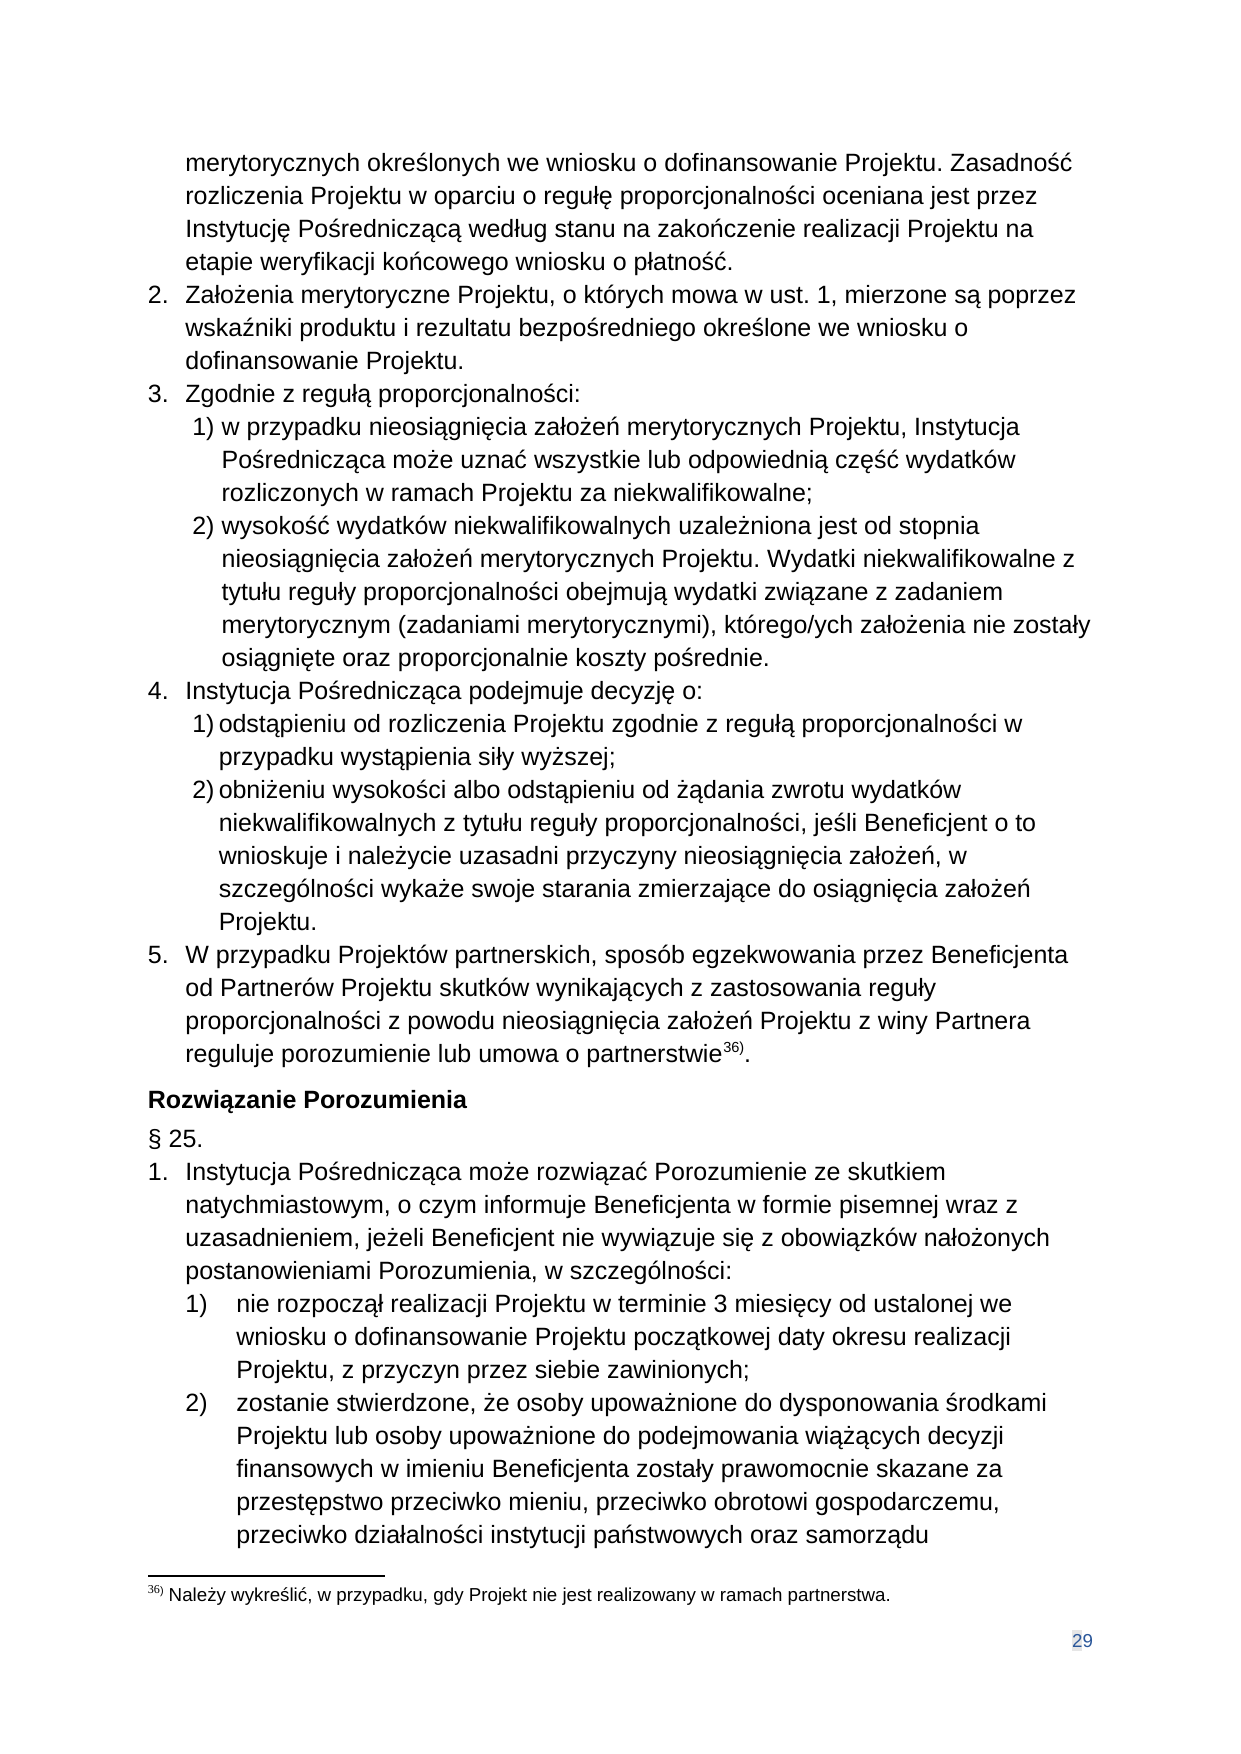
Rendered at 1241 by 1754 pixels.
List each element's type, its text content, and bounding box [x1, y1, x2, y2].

subtitle § 25. [148, 1124, 1093, 1153]
list Instytucja Pośrednicząca podejmuje decyzję o: [148, 676, 1093, 705]
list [148, 148, 1093, 275]
list w przypadku nieosiągnięcia założeń merytorycznych Projektu, Instytucja Pośrednicząca może uznać wszystkie lub odpowiednią część wydatków rozliczonych w ramach Projektu za niekwalifikowalne; [192, 412, 1093, 507]
list W przypadku Projektów partnerskich, sposób egzekwowania przez Beneficjenta od Partnerów Projektu skutków wynikających z zastosowania reguły proporcjonalności z powodu nieosiągnięcia założeń Projektu z winy Partnera reguluje porozumienie lub umowa o partnerstwie). [148, 940, 1093, 1068]
list nie rozpoczął realizacji Projektu w terminie 3 miesięcy od ustalonej we wniosku o dofinansowanie Projektu początkowej daty okresu realizacji Projektu, z przyczyn przez siebie zawinionych; [185, 1289, 1093, 1384]
list wysokość wydatków niekwalifikowalnych uzależniona jest od stopnia nieosiągnięcia założeń merytorycznych Projektu. Wydatki niekwalifikowalne z tytułu reguły proporcjonalności obejmują wydatki związane z zadaniem merytorycznym (zadaniami merytorycznymi), którego/ych założenia nie zostały osiągnięte oraz proporcjonalnie koszty pośrednie. [192, 511, 1093, 672]
list odstąpieniu od rozliczenia Projektu zgodnie z regułą proporcjonalności w przypadku wystąpienia siły wyższej; [192, 709, 1093, 771]
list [185, 1388, 1093, 1549]
list obniżeniu wysokości albo odstąpieniu od żądania zwrotu wydatków niekwalifikowalnych z tytułu reguły proporcjonalności, jeśli Beneficjent o to wnioskuje i należycie uzasadni przyczyny nieosiągnięcia założeń, w szczególności wykaże swoje starania zmierzające do osiągnięcia założeń Projektu. [192, 775, 1093, 936]
subtitle Rozwiązanie Porozumienia [148, 1085, 1093, 1113]
list Założenia merytoryczne Projektu, o których mowa w ust. 1, mierzone są poprzez wskaźniki produktu i rezultatu bezpośredniego określone we wniosku o dofinansowanie Projektu. [148, 280, 1093, 374]
list Zgodnie z regułą proporcjonalności: [148, 379, 1093, 407]
list Instytucja Pośrednicząca może rozwiązać Porozumienie ze skutkiem natychmiastowym, o czym informuje Beneficjenta w formie pisemnej wraz z uzasadnieniem, jeżeli Beneficjent nie wywiązuje się z obowiązków nałożonych postanowieniami Porozumienia, w szczególności: [148, 1157, 1093, 1285]
